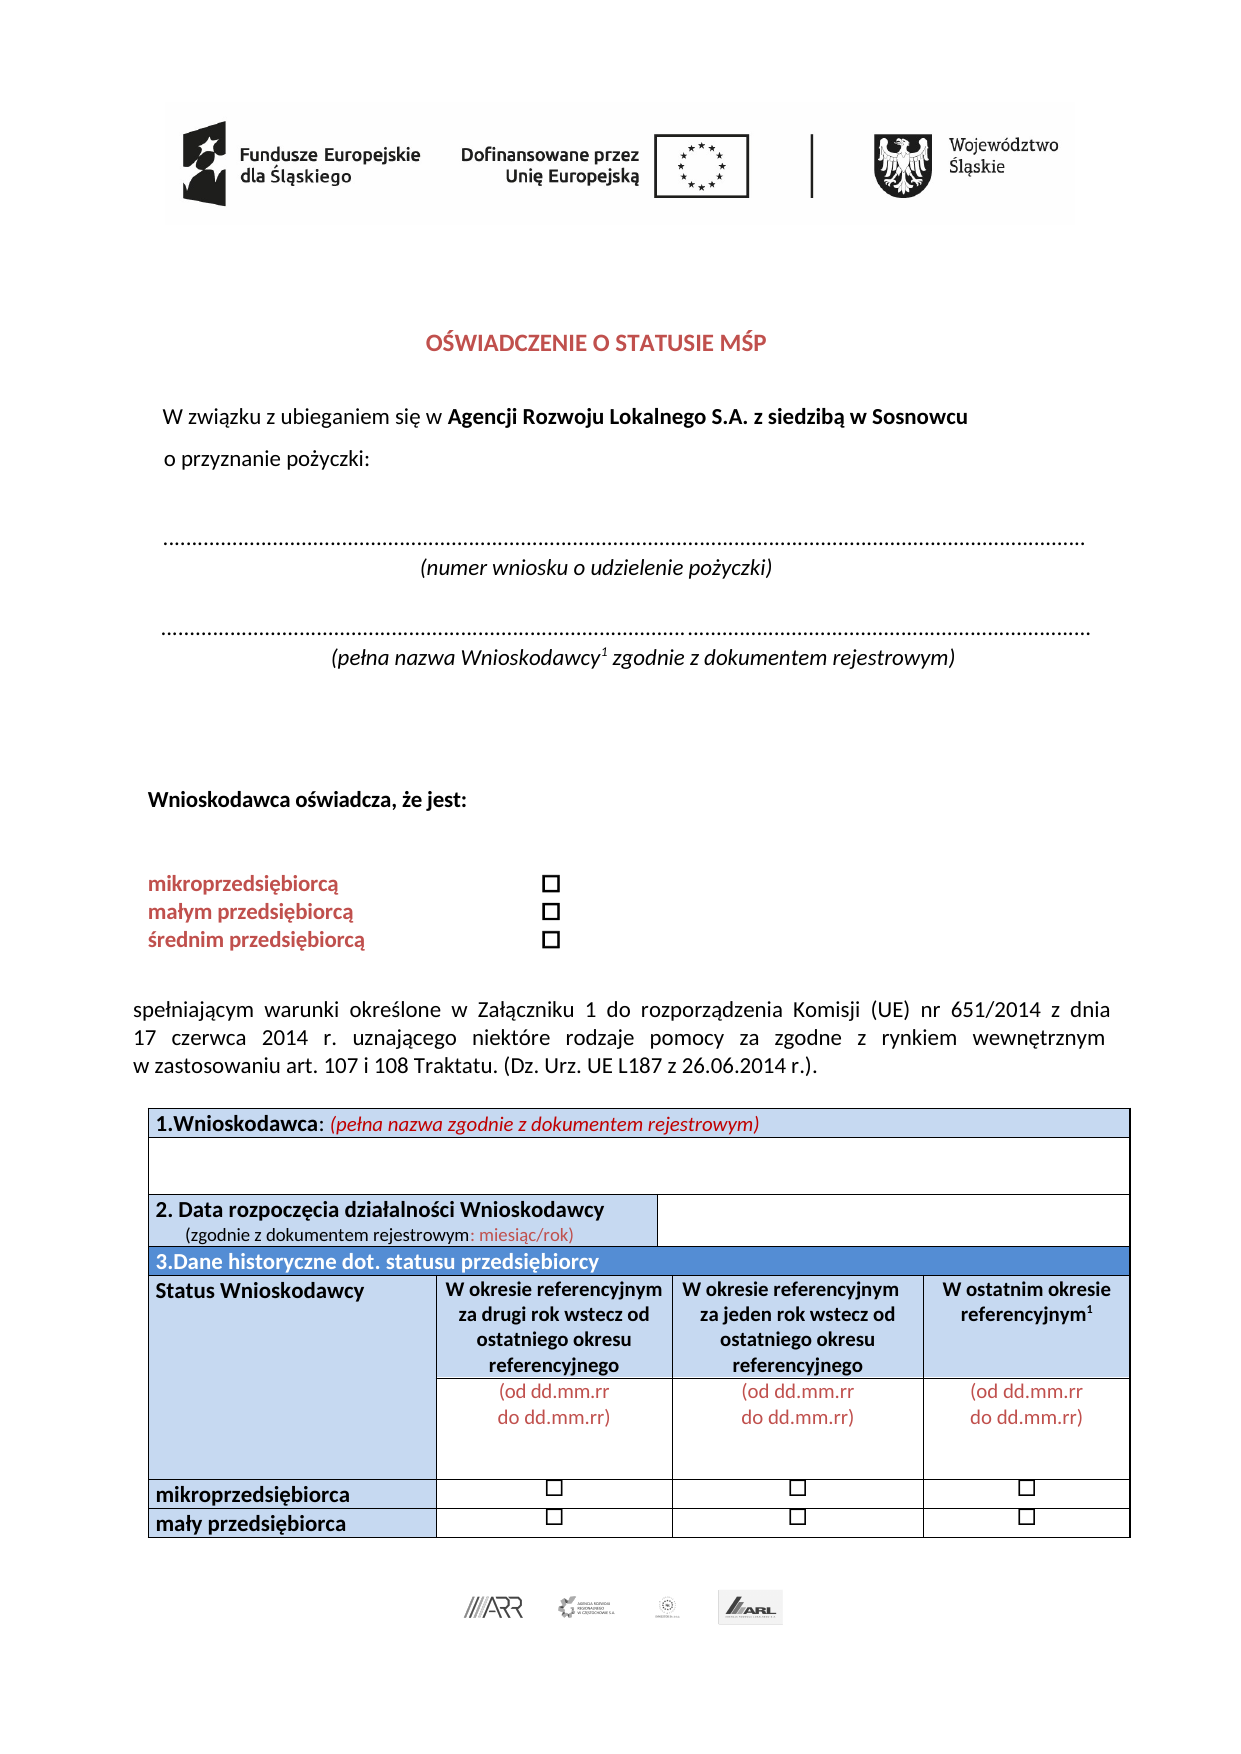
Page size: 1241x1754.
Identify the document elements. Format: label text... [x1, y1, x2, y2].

table_cell [437, 1480, 672, 1508]
text (numer wniosku o udzielenie pożyczki) [148, 553, 1044, 581]
table_cell [924, 1509, 1129, 1537]
table_header 1.Wnioskodawca: (pełna nazwa zgodnie z dokumentem rejestrowym) [149, 1109, 1129, 1137]
table_cell mały przedsiębiorca [149, 1509, 436, 1537]
table_cell 2. Data rozpoczęcia działalności Wnioskodawcy (zgodnie z dokumentem rejestrowym: miesiąc/rok) [149, 1195, 657, 1246]
text (pełna nazwa Wnioskodawcy1 zgodnie z dokumentem rejestrowym) [325, 643, 976, 671]
text W związku z ubieganiem się w Agencji Rozwoju Lokalnego S.A. z siedzibą w Sosnowcu o przyznanie pożyczki: [162, 402, 1093, 472]
table_cell [437, 1509, 672, 1537]
text mikroprzedsiębiorcą [148, 869, 1093, 897]
table_cell [149, 1138, 1129, 1194]
text Wnioskodawca oświadcza, że jest: [148, 785, 1093, 813]
table_cell W ostatnim okresie referencyjnym [924, 1276, 1129, 1377]
table_cell [658, 1195, 1129, 1246]
text OŚWIADCZENIE O STATUSIE MŚP [148, 327, 1045, 358]
text spełniającym warunki określone w Załączniku 1 do rozporządzenia Komisji (UE) nr 651/2014 z dnia 17 czerwca 2014 r. uznającego niektóre rodzaje pomocy za zgodne z rynkiem wewnętrznym w zastosowaniu art. 107 i 108 Traktatu. (Dz. Urz. UE L187 z 26.06.2014 r.). [133, 996, 1122, 1079]
table_cell (od dd.mm.rr do dd.mm.rr) [673, 1379, 923, 1479]
text małym przedsiębiorcą [148, 897, 1093, 926]
table_cell W okresie referencyjnym za jeden rok wstecz od ostatniego okresu referencyjnego [673, 1276, 923, 1377]
table_cell [673, 1509, 923, 1537]
table_cell W okresie referencyjnym za drugi rok wstecz od ostatniego okresu referencyjnego [437, 1276, 672, 1377]
table_cell [673, 1480, 923, 1508]
picture [439, 1564, 801, 1650]
table_cell Status Wnioskodawcy [149, 1276, 436, 1479]
text ................................................................................................................................................................ [162, 523, 1093, 551]
text średnim przedsiębiorcą [148, 926, 1093, 953]
table_cell (od dd.mm.rr do dd.mm.rr) [437, 1379, 672, 1479]
table_cell 3.Dane historyczne dot. statusu przedsiębiorcy [149, 1247, 1129, 1275]
table_cell mikroprzedsiębiorca [149, 1480, 436, 1508]
table_cell [924, 1480, 1129, 1508]
table_cell (od dd.mm.rr do dd.mm.rr) [924, 1379, 1129, 1479]
picture [165, 102, 1075, 225]
text ................................................................................................................................................................. [161, 613, 1093, 642]
